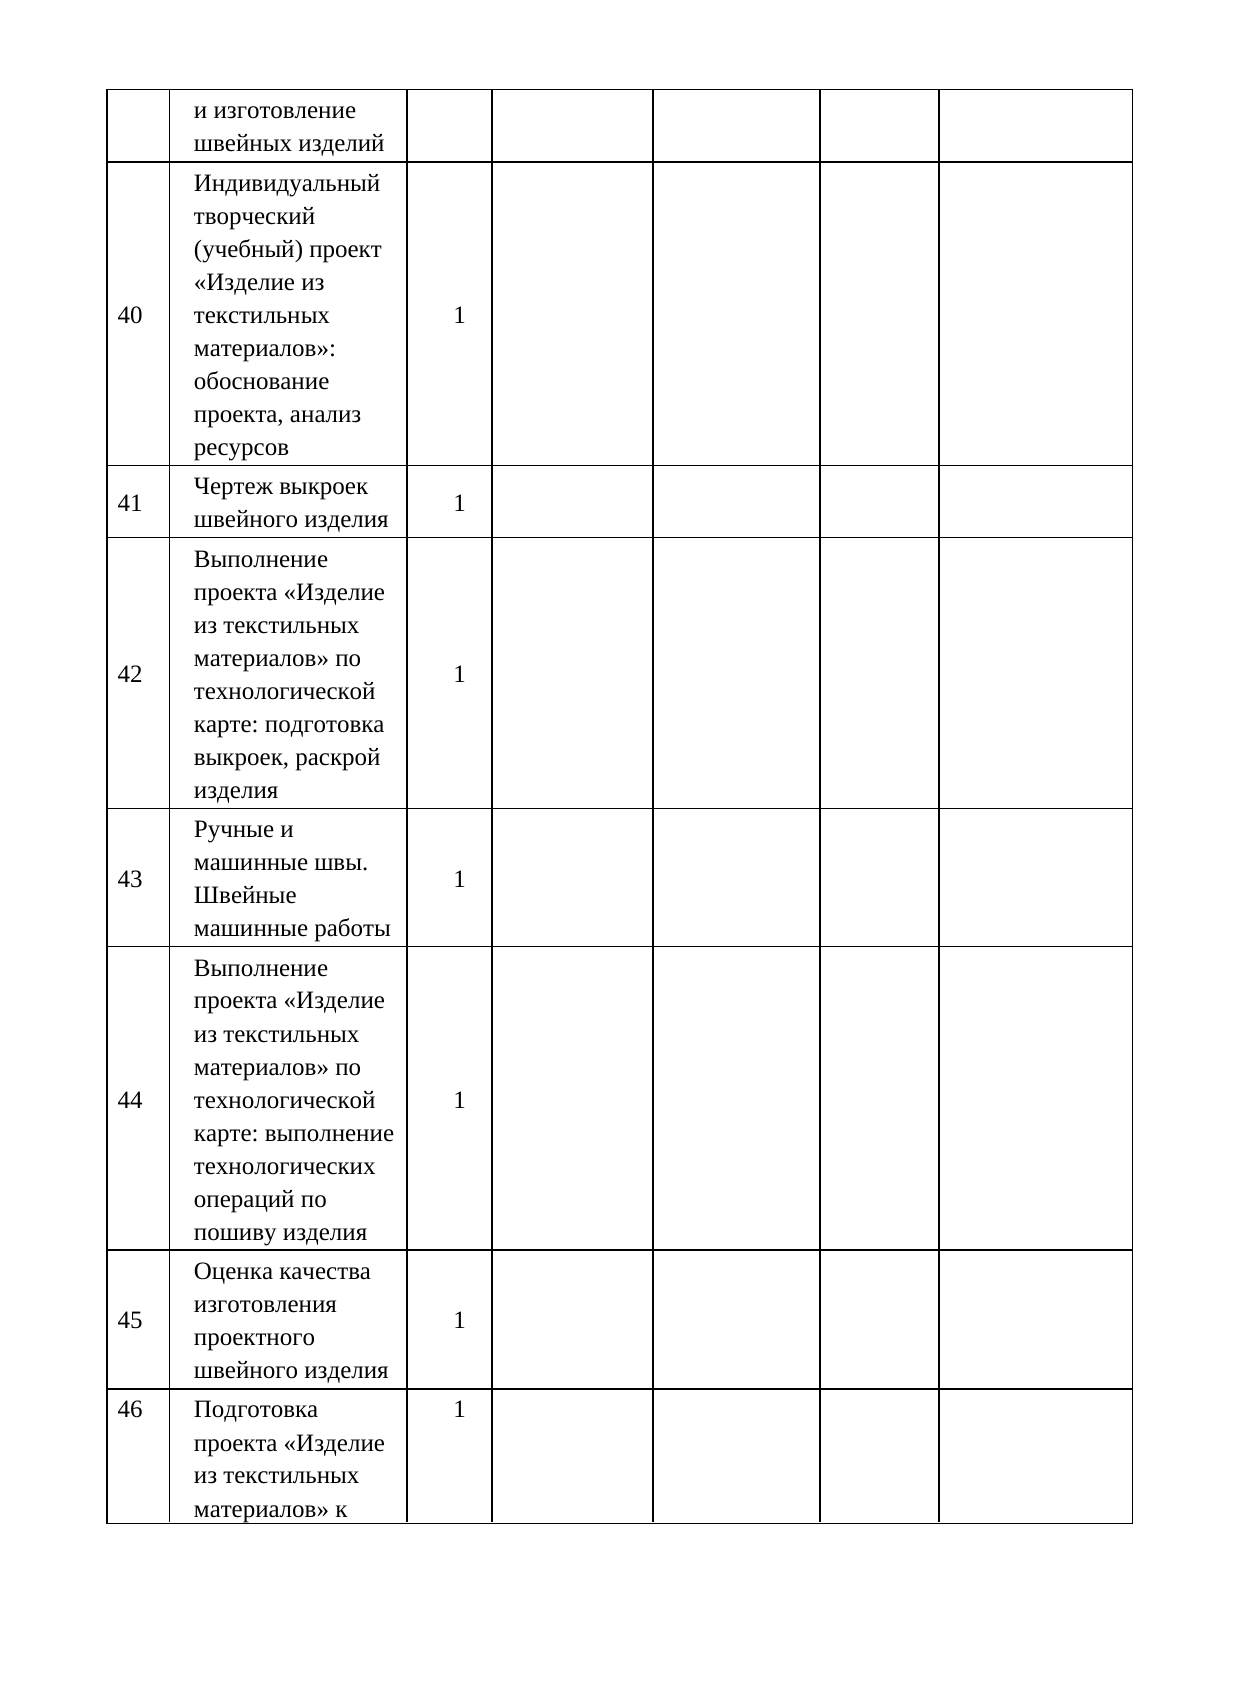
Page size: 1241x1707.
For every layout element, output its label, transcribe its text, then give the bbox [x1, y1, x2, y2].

table_cell [821, 466, 938, 537]
table_cell 1 [408, 1390, 491, 1522]
table_cell [493, 163, 652, 464]
table_cell [654, 947, 819, 1249]
table_cell 1 [408, 163, 491, 464]
table_cell 1 [408, 538, 491, 807]
table_cell [654, 538, 819, 807]
table_cell [654, 90, 819, 161]
table_cell 40 [108, 163, 169, 464]
table_cell [821, 809, 938, 946]
table_cell [940, 1390, 1132, 1522]
table_cell Оценка качества изготовления проектного швейного изделия [170, 1251, 406, 1388]
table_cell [170, 1390, 406, 1522]
table_cell [940, 466, 1132, 537]
table_cell Индивидуальный творческий (учебный) проект «Изделие из текстильных материалов»: обоснование проекта, анализ ресурсов [170, 163, 406, 464]
table_cell [654, 1390, 819, 1522]
table_cell [654, 809, 819, 946]
table_cell [821, 538, 938, 807]
table_cell 45 [108, 1251, 169, 1388]
table_cell Выполнение проекта «Изделие из текстильных материалов» по технологической карте: подготовка выкроек, раскрой изделия [170, 538, 406, 807]
table_cell 41 [108, 466, 169, 537]
table_cell [654, 466, 819, 537]
table_cell [493, 1390, 652, 1522]
table_cell 43 [108, 809, 169, 946]
table_cell 44 [108, 947, 169, 1249]
table_cell [821, 1251, 938, 1388]
table_cell [940, 1251, 1132, 1388]
table_cell [493, 947, 652, 1249]
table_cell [170, 90, 406, 161]
table_cell 1 [408, 1251, 491, 1388]
table_cell Чертеж выкроек швейного изделия [170, 466, 406, 537]
table_cell 42 [108, 538, 169, 807]
table_cell [493, 809, 652, 946]
table_cell 1 [408, 947, 491, 1249]
table_cell Ручные и машинные швы. Швейные машинные работы [170, 809, 406, 946]
table_cell [940, 538, 1132, 807]
table_cell [821, 1390, 938, 1522]
table_cell [821, 90, 938, 161]
table_cell [493, 90, 652, 161]
table_cell [654, 1251, 819, 1388]
table_cell [940, 809, 1132, 946]
table_cell [940, 90, 1132, 161]
table_cell [940, 947, 1132, 1249]
table_cell 1 [408, 809, 491, 946]
table_cell [493, 1251, 652, 1388]
table_cell 39 [108, 90, 169, 161]
table_cell [654, 163, 819, 464]
table_cell 1 [408, 90, 491, 161]
table_cell [940, 163, 1132, 464]
table_cell Выполнение проекта «Изделие из текстильных материалов» по технологической карте: выполнение технологических операций по пошиву изделия [170, 947, 406, 1249]
table_cell 1 [408, 466, 491, 537]
table_cell [821, 947, 938, 1249]
table_cell [821, 163, 938, 464]
table_cell [493, 466, 652, 537]
table_cell 46 [108, 1390, 169, 1522]
table_cell [493, 538, 652, 807]
